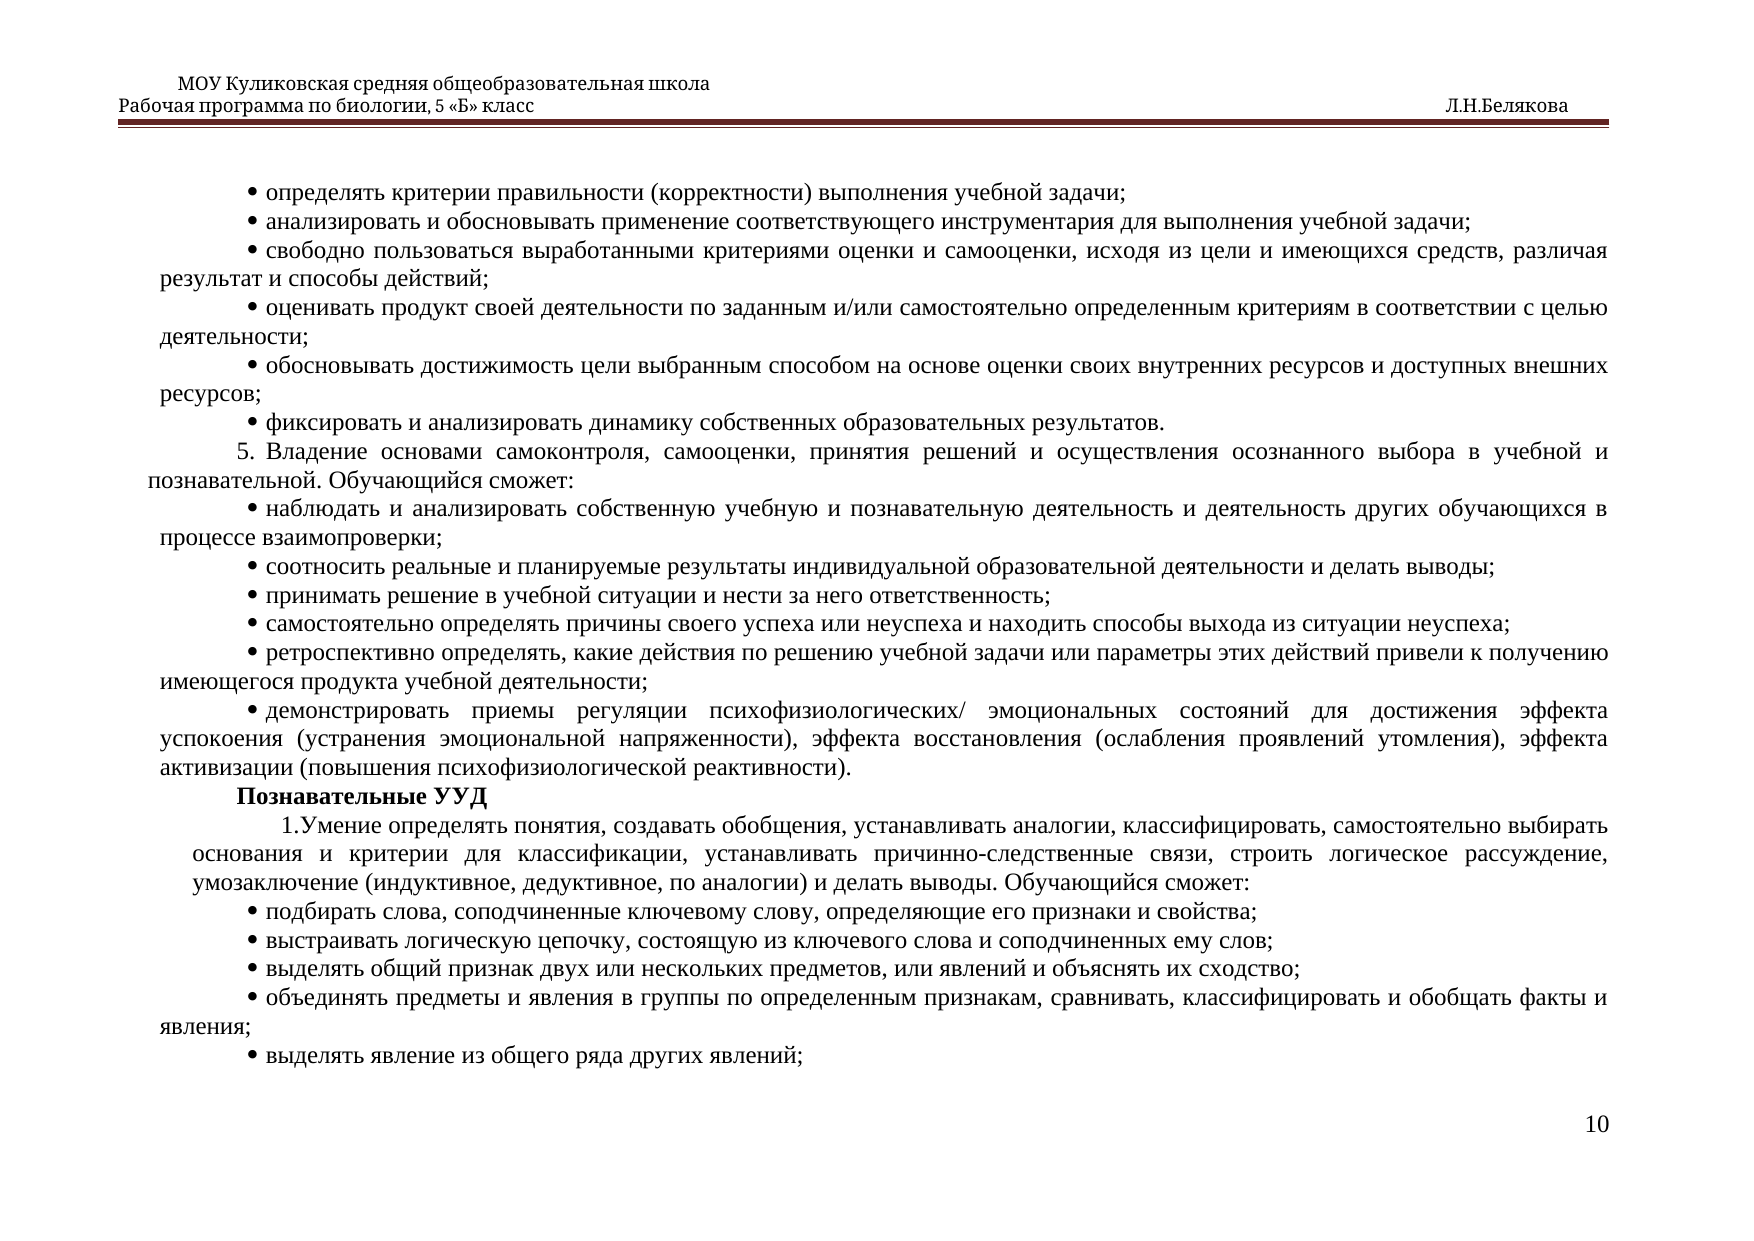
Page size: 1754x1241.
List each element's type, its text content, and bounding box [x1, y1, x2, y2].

list обосновывать достижимость цели выбранным способом на основе оценки своих внутренних ресурсов и доступных внешних ресурсов; [159, 350, 1609, 407]
list объединять предметы и явления в группы по определенным признакам, сравнивать, классифицировать и обобщать факты и явления; [159, 982, 1609, 1040]
list определять критерии правильности (корректности) выполнения учебной задачи; [159, 177, 1609, 206]
list соотносить реальные и планируемые результаты индивидуальной образовательной деятельности и делать выводы; [159, 551, 1609, 580]
list выделять явление из общего ряда других явлений; [159, 1040, 1609, 1068]
list подбирать слова, соподчиненные ключевому слову, определяющие его признаки и свойства; [159, 896, 1609, 925]
list ретроспективно определять, какие действия по решению учебной задачи или параметры этих действий привели к получению имеющегося продукта учебной деятельности; [159, 637, 1609, 695]
list оценивать продукт своей деятельности по заданным и/или самостоятельно определенным критериям в соответствии с целью деятельности; [159, 292, 1609, 350]
list анализировать и обосновывать применение соответствующего инструментария для выполнения учебной задачи; [159, 206, 1609, 235]
list выделять общий признак двух или нескольких предметов, или явлений и объяснять их сходство; [159, 953, 1609, 982]
list свободно пользоваться выработанными критериями оценки и самооценки, исходя из цели и имеющихся средств, различая результат и способы действий; [159, 235, 1609, 292]
list принимать решение в учебной ситуации и нести за него ответственность; [159, 580, 1609, 608]
list демонстрировать приемы регуляции психофизиологических/ эмоциональных состояний для достижения эффекта успокоения (устранения эмоциональной напряженности), эффекта восстановления (ослабления проявлений утомления), эффекта активизации (повышения психофизиологической реактивности). [159, 695, 1609, 781]
list выстраивать логическую цепочку, состоящую из ключевого слова и соподчиненных ему слов; [159, 925, 1609, 953]
list фиксировать и анализировать динамику собственных образовательных результатов. [159, 407, 1609, 436]
list самостоятельно определять причины своего успеха или неуспеха и находить способы выхода из ситуации неуспеха; [159, 608, 1609, 637]
list Владение основами самоконтроля, самооценки, принятия решений и осуществления осознанного выбора в учебной и познавательной. Обучающийся сможет: [148, 436, 1609, 493]
text Познавательные УУД [148, 781, 1609, 810]
text 1.Умение определять понятия, создавать обобщения, устанавливать аналогии, классифицировать, самостоятельно выбирать основания и критерии для классификации, устанавливать причинно-следственные связи, строить логическое рассуждение, умозаключение (индуктивное, дедуктивное, по аналогии) и делать выводы. Обучающийся сможет: [192, 810, 1609, 896]
list наблюдать и анализировать собственную учебную и познавательную деятельность и деятельность других обучающихся в процессе взаимопроверки; [159, 493, 1609, 551]
